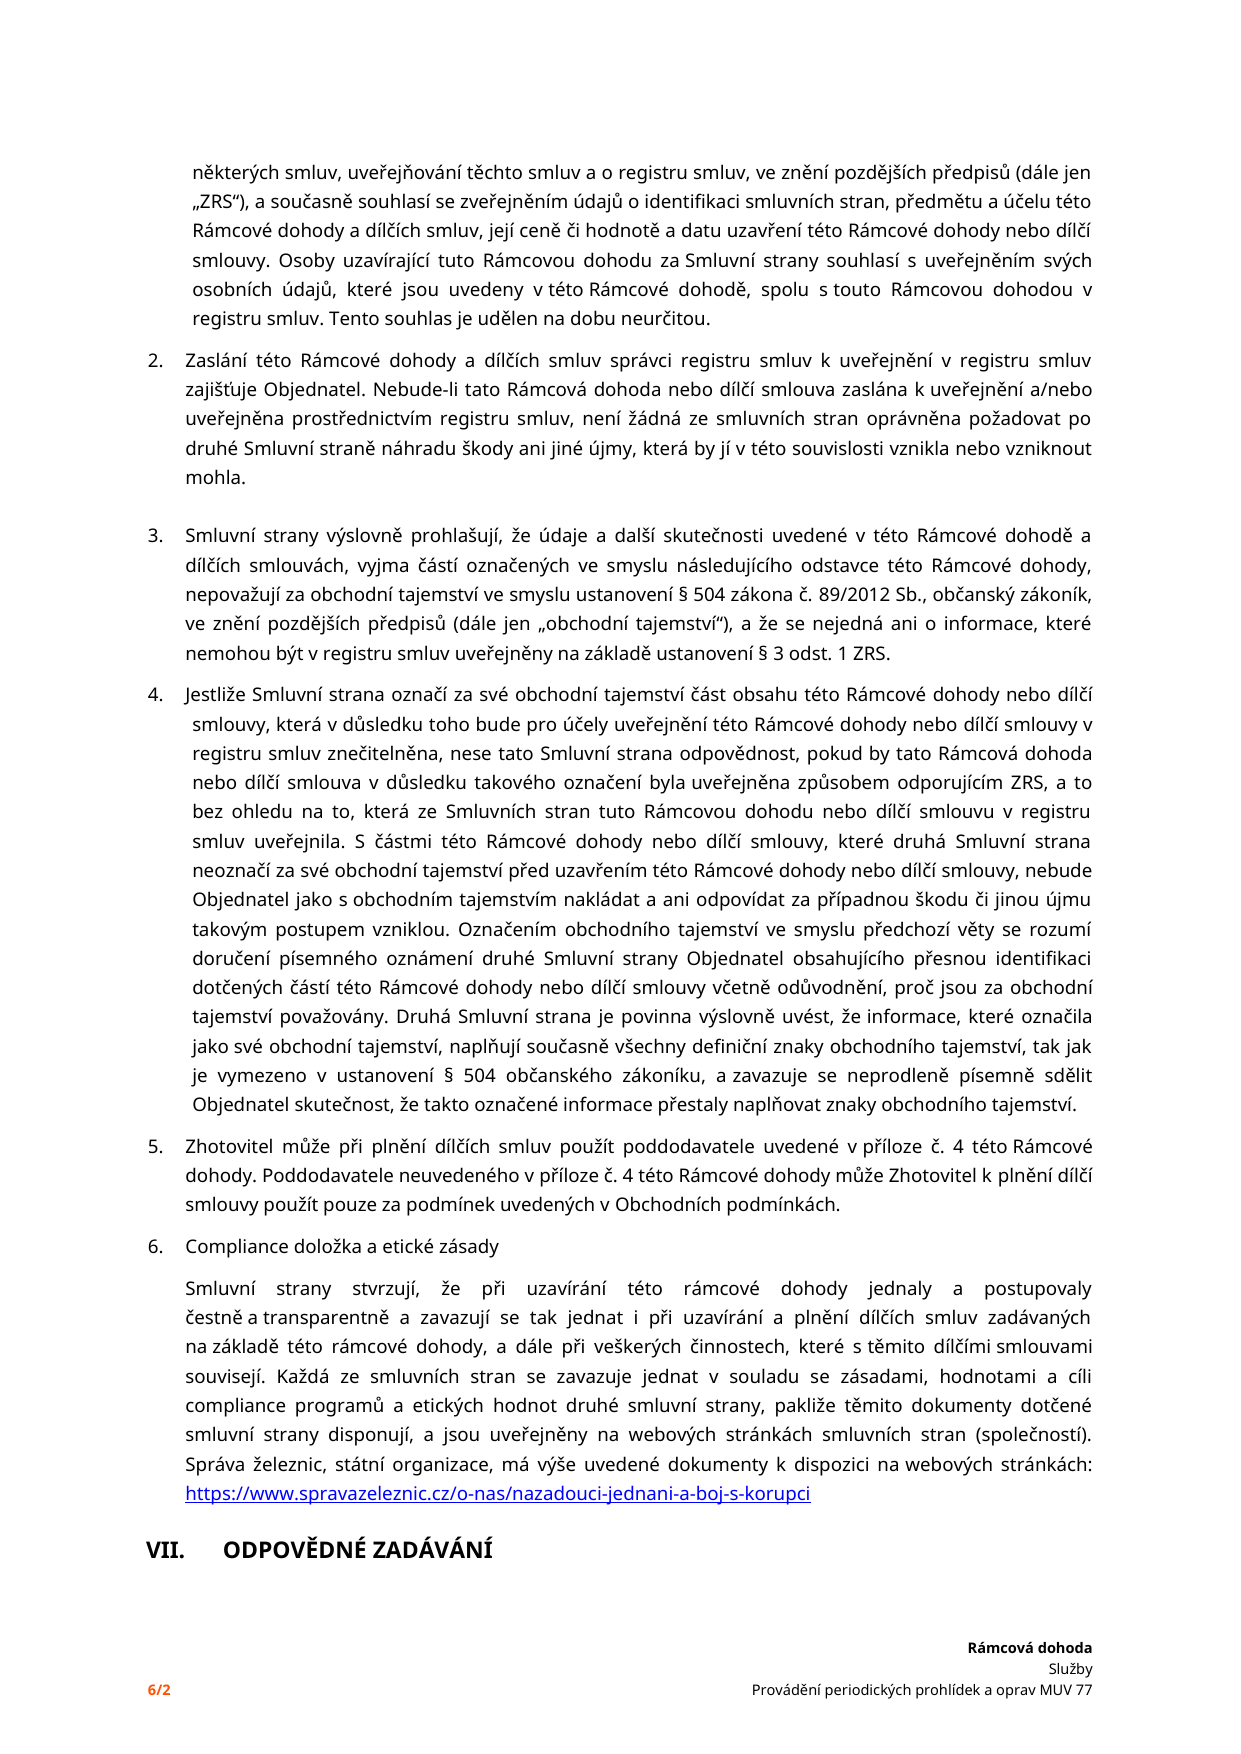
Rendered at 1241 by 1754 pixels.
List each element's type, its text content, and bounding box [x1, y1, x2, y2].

list ODPOVĚDNÉ ZADÁVÁNÍ [185, 1534, 1093, 1566]
list Zaslání této Rámcové dohody a dílčích smluv správci registru smluv k uveřejnění v registru smluv zajišťuje Objednatel. Nebude-li tato Rámcová dohoda nebo dílčí smlouva zaslána k uveřejnění a/nebo uveřejněna prostřednictvím registru smluv, není žádná ze smluvních stran oprávněna požadovat po druhé Smluvní straně náhradu škody ani jiné újmy, která by jí v této souvislosti vznikla nebo vzniknout mohla. [148, 347, 1093, 490]
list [148, 159, 1093, 331]
list Smluvní strany stvrzují, že při uzavírání této rámcové dohody jednaly a postupovaly čestně a transparentně a zavazují se tak jednat i při uzavírání a plnění dílčích smluv zadávaných na základě této rámcové dohody, a dále při veškerých činnostech, které s těmito dílčími smlouvami souvisejí. Každá ze smluvních stran se zavazuje jednat v souladu se zásadami, hodnotami a cíli compliance programů a etických hodnot druhé smluvní strany, pakliže těmito dokumenty dotčené smluvní strany disponují, a jsou uveřejněny na webových stránkách smluvních stran (společností). Správa železnic, státní organizace, má výše uvedené dokumenty k dispozici na webových stránkách: https://www.spravazeleznic.cz/o-nas/nazadouci-jednani-a-boj-s-korupci [185, 1275, 1093, 1506]
list Smluvní strany výslovně prohlašují, že údaje a další skutečnosti uvedené v této Rámcové dohodě a dílčích smlouvách, vyjma částí označených ve smyslu následujícího odstavce této Rámcové dohody, nepovažují za obchodní tajemství ve smyslu ustanovení § 504 zákona č. 89/2012 Sb., občanský zákoník, ve znění pozdějších předpisů (dále jen „obchodní tajemství“), a že se nejedná ani o informace, které nemohou být v registru smluv uveřejněny na základě ustanovení § 3 odst. 1 ZRS. [148, 523, 1093, 665]
list Compliance doložka a etické zásady [148, 1233, 1093, 1259]
list Jestliže Smluvní strana označí za své obchodní tajemství část obsahu této Rámcové dohody nebo dílčí smlouvy, která v důsledku toho bude pro účely uveřejnění této Rámcové dohody nebo dílčí smlouvy v registru smluv znečitelněna, nese tato Smluvní strana odpovědnost, pokud by tato Rámcová dohoda nebo dílčí smlouva v důsledku takového označení byla uveřejněna způsobem odporujícím ZRS, a to bez ohledu na to, která ze Smluvních stran tuto Rámcovou dohodu nebo dílčí smlouvu v registru smluv uveřejnila. S částmi této Rámcové dohody nebo dílčí smlouvy, které druhá Smluvní strana neoznačí za své obchodní tajemství před uzavřením této Rámcové dohody nebo dílčí smlouvy, nebude Objednatel jako s obchodním tajemstvím nakládat a ani odpovídat za případnou škodu či jinou újmu takovým postupem vzniklou. Označením obchodního tajemství ve smyslu předchozí věty se rozumí doručení písemného oznámení druhé Smluvní strany Objednatel obsahujícího přesnou identifikaci dotčených částí této Rámcové dohody nebo dílčí smlouvy včetně odůvodnění, proč jsou za obchodní tajemství považovány. Druhá Smluvní strana je povinna výslovně uvést, že informace, které označila jako své obchodní tajemství, naplňují současně všechny definiční znaky obchodního tajemství, tak jak je vymezeno v ustanovení § 504 občanského zákoníku, a zavazuje se neprodleně písemně sdělit Objednatel skutečnost, že takto označené informace přestaly naplňovat znaky obchodního tajemství. [148, 682, 1093, 1117]
list Zhotovitel může při plnění dílčích smluv použít poddodavatele uvedené v příloze č. 4 této Rámcové dohody. Poddodavatele neuvedeného v příloze č. 4 této Rámcové dohody může Zhotovitel k plnění dílčí smlouvy použít pouze za podmínek uvedených v Obchodních podmínkách. [148, 1133, 1093, 1217]
